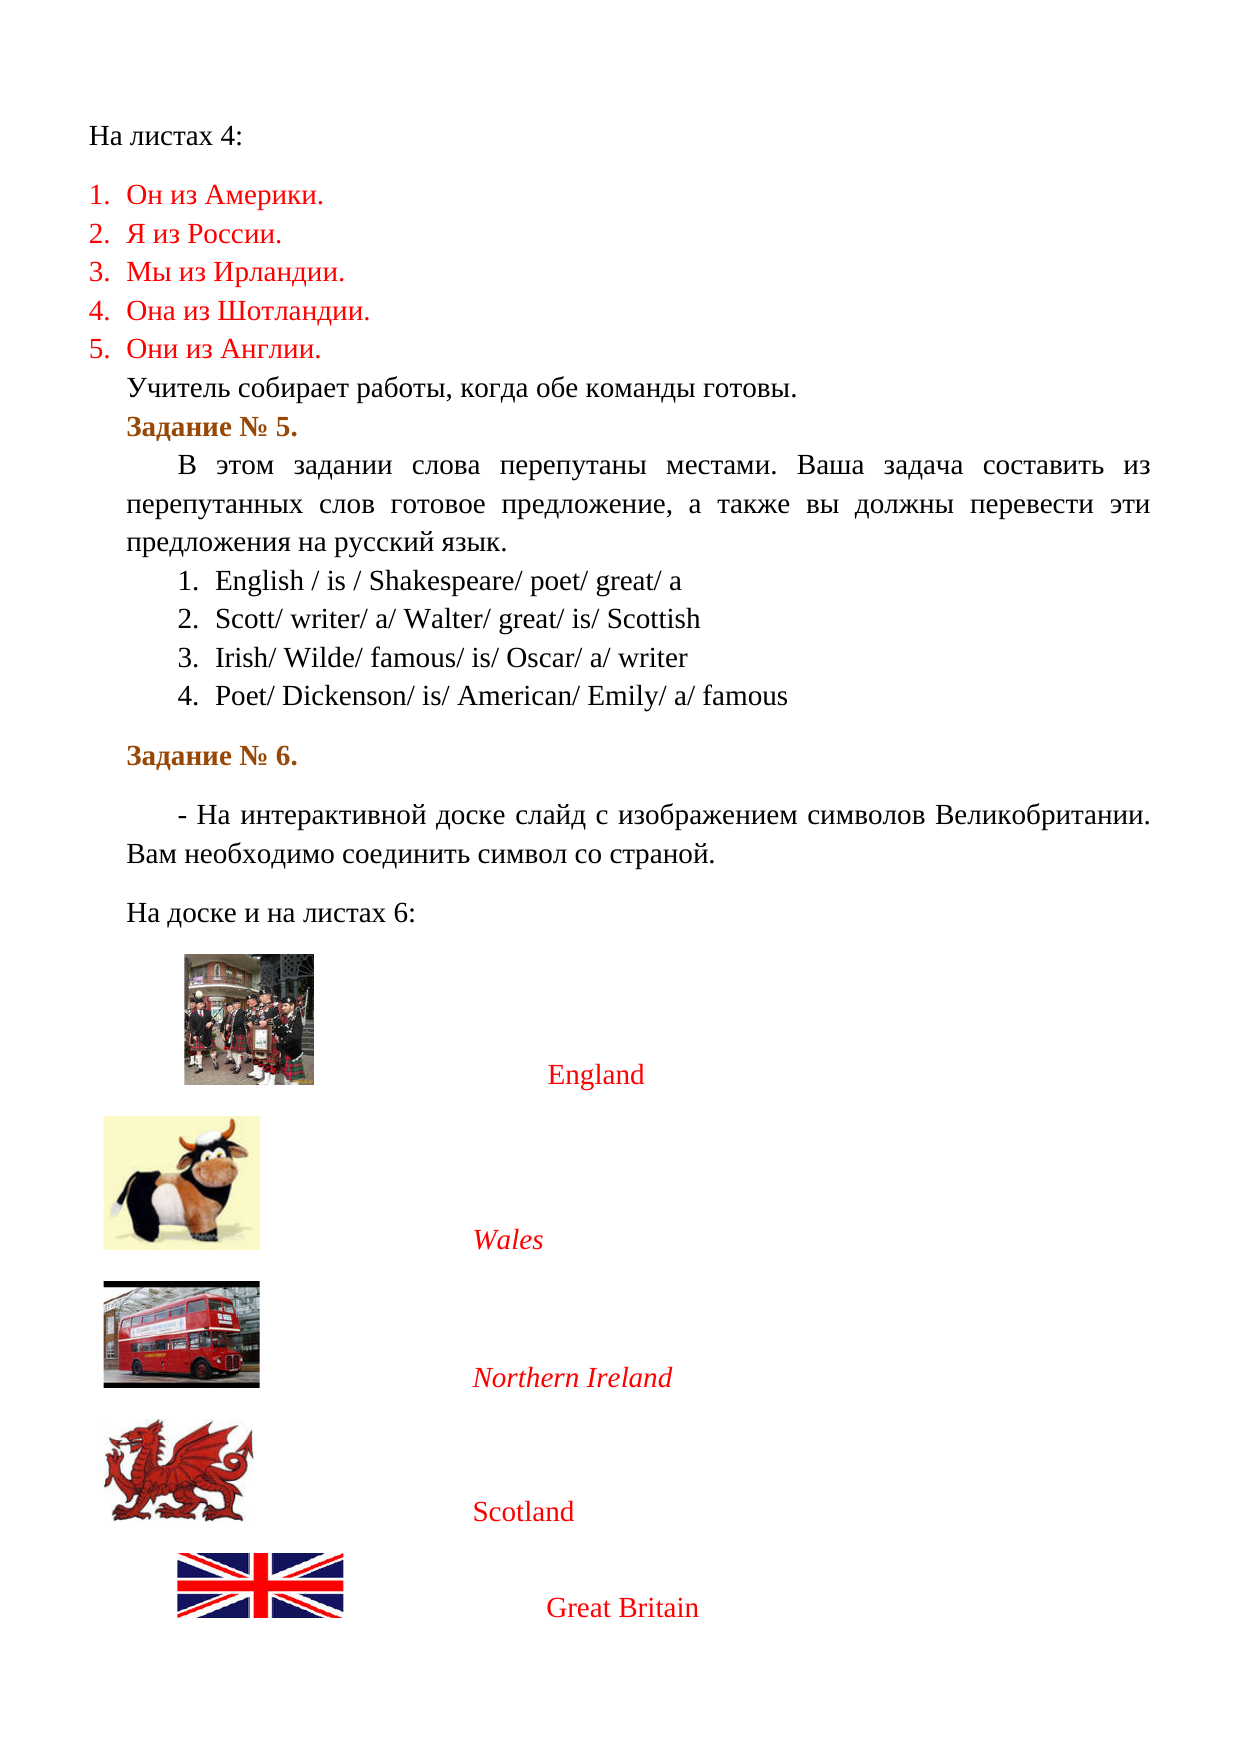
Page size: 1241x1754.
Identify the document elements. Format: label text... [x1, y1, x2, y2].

text Задание № 6. [126, 738, 1152, 771]
text На листах 4: [88, 118, 1152, 152]
text - На интерактивной доске слайд с изображением символов Великобритании. Вам необходимо соединить символ со страной. [126, 797, 1152, 869]
text England [126, 954, 1152, 1091]
list В этом задании слова перепутаны местами. Ваша задача составить из перепутанных слов готовое предложение, а также вы должны перевести эти предложения на русский язык. [126, 447, 1152, 558]
text На доске и на листах 6: [126, 895, 1152, 929]
text Northern Ireland [88, 1281, 1152, 1393]
list Irish/ Wilde/ famous/ is/ Oscar/ a/ writer [177, 640, 1152, 673]
text Scotland [88, 1419, 1152, 1528]
text Great Britain [177, 1553, 1152, 1624]
list Scott/ writer/ a/ Walter/ great/ is/ Scottish [177, 601, 1152, 635]
picture [177, 1553, 344, 1618]
list Он из Америки. [88, 177, 1152, 211]
list Мы из Ирландии. [88, 254, 1152, 288]
picture [103, 1419, 254, 1522]
picture [103, 1116, 261, 1250]
list English / is / Shakespeare/ poet/ great/ a [177, 563, 1152, 596]
list Она из Шотландии. [88, 293, 1152, 327]
list Я из России. [88, 216, 1152, 249]
picture [103, 1281, 260, 1388]
picture [184, 954, 314, 1085]
text Wales [88, 1116, 1152, 1255]
list Poet/ Dickenson/ is/ American/ Emily/ a/ famous [177, 678, 1152, 712]
list Они из Англии. [88, 332, 1152, 365]
list Учитель собирает работы, когда обе команды готовы. [126, 370, 1152, 404]
list Задание № 5. [126, 409, 1152, 442]
